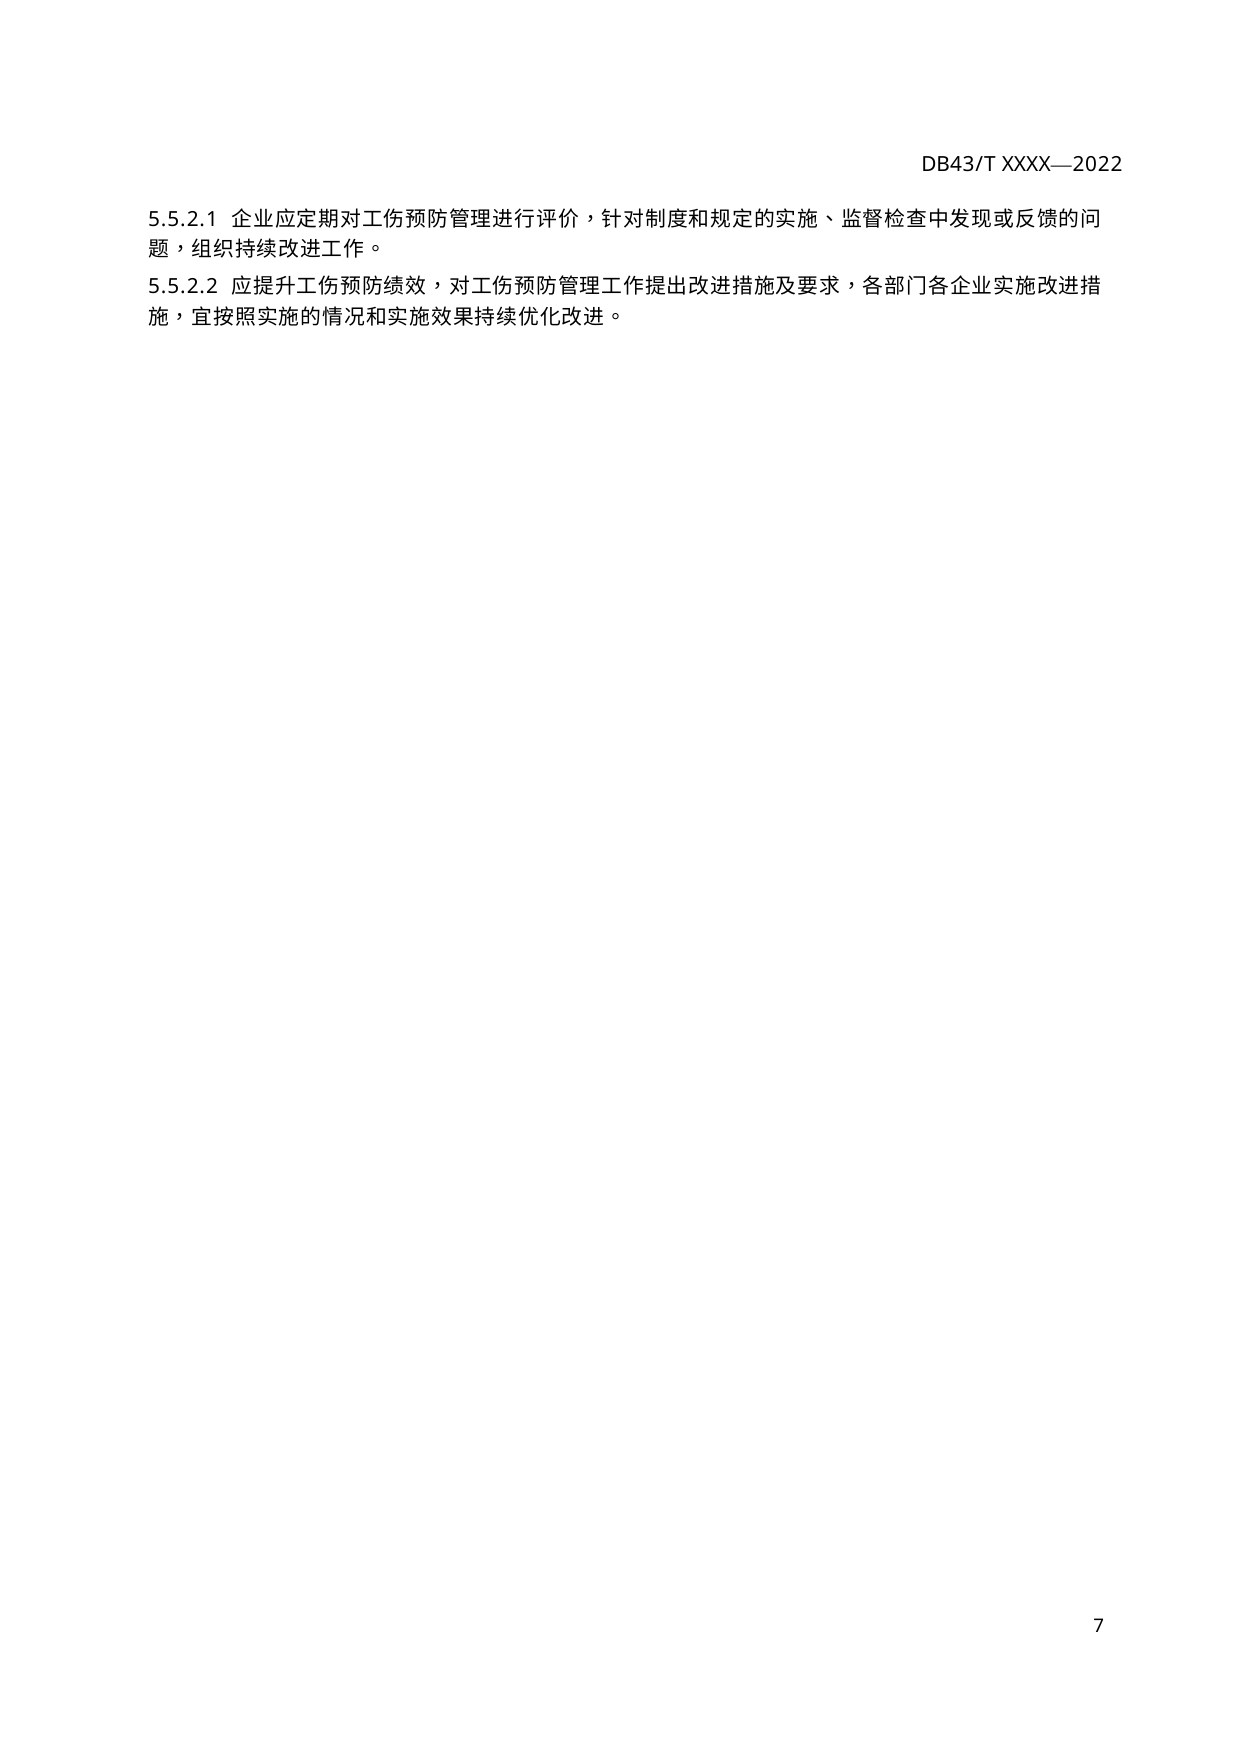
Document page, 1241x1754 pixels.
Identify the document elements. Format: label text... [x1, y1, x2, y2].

text 5.5.2.1 企业应定期对工伤预防管理进行评价，针对制度和规定的实施、监督检查中发现或反馈的问 题，组织持续改进工作。 [148, 204, 1121, 263]
text 5.5.2.2 应提升工伤预防绩效，对工伤预防管理工作提出改进措施及要求，各部门各企业实施改进措 施，宜按照实施的情况和实施效果持续优化改进。 [148, 271, 1122, 330]
text DB43/T XXXX—2022 [148, 150, 1122, 178]
